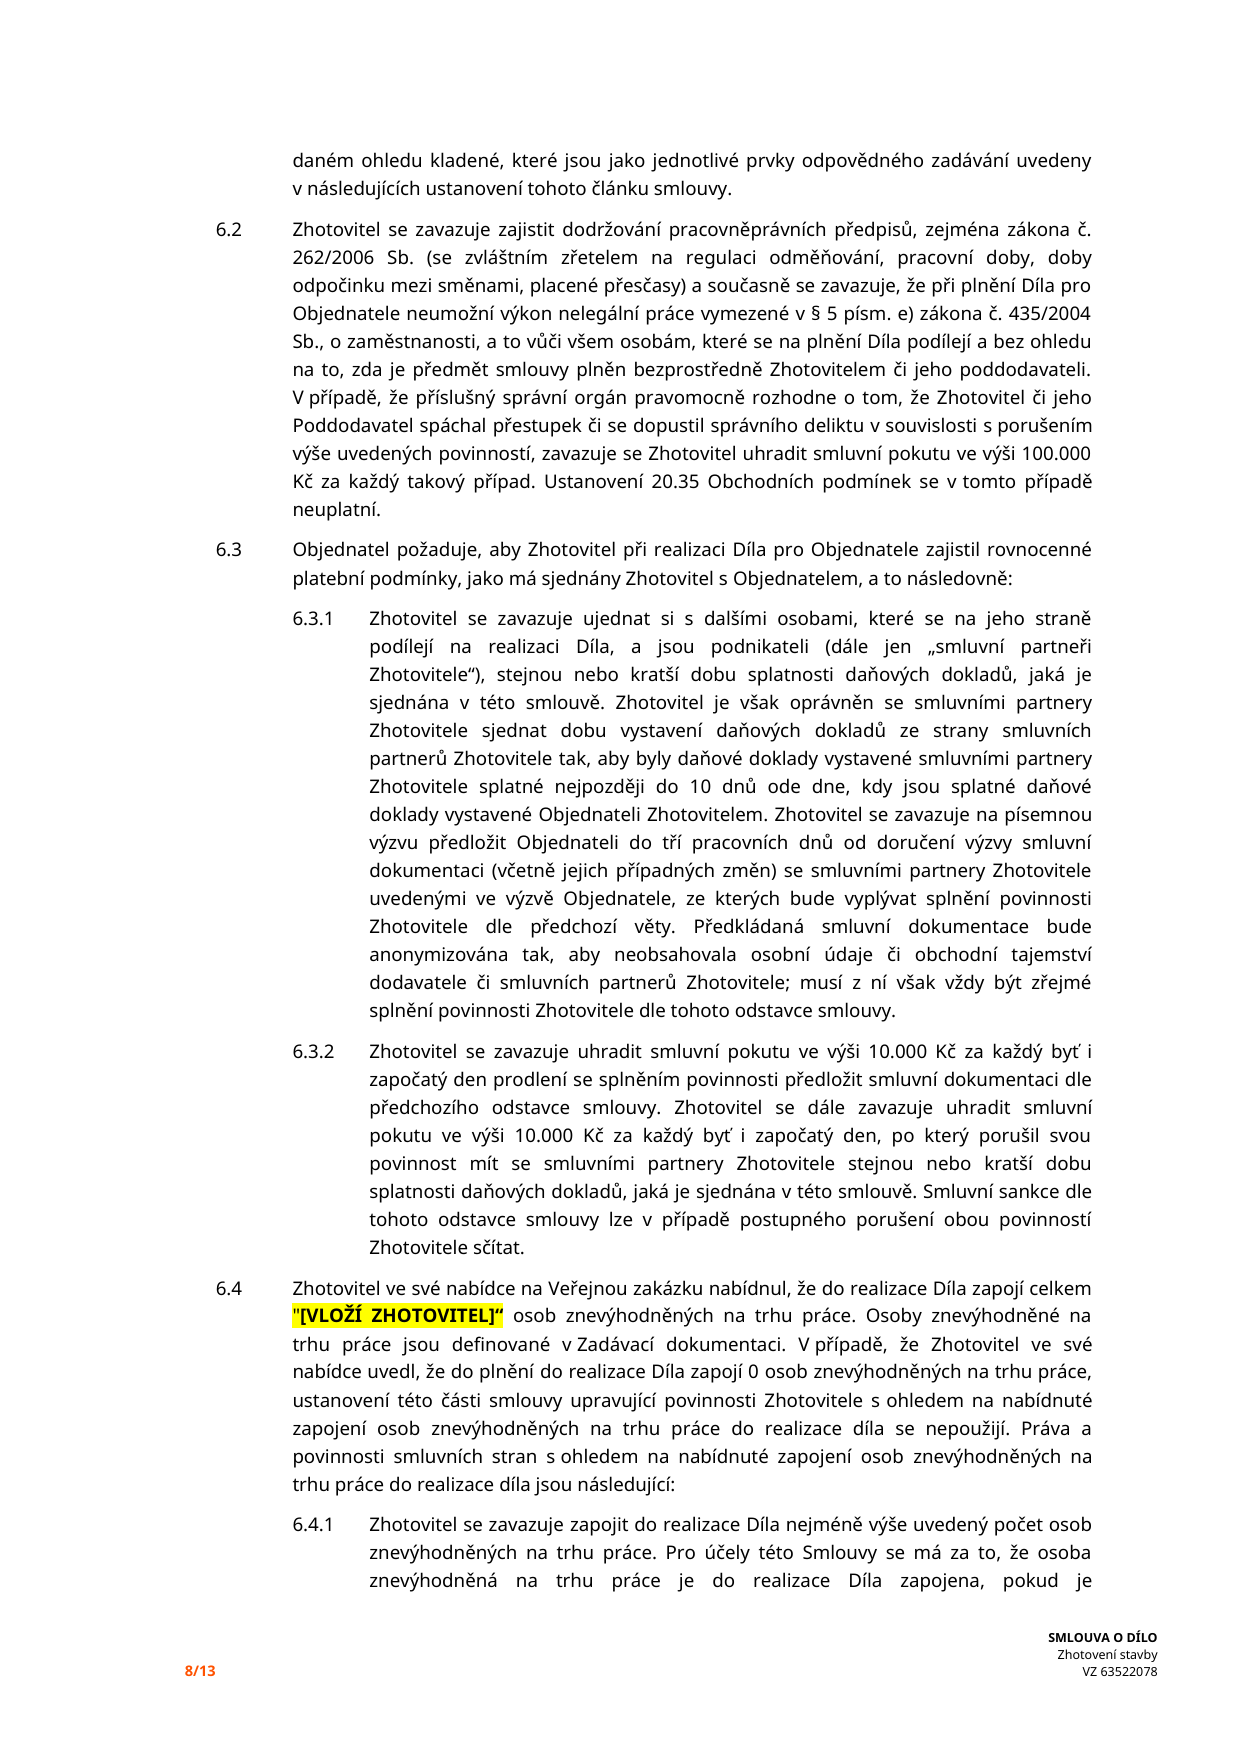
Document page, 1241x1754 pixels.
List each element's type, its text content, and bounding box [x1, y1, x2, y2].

text Zhotovitel se zavazuje zajistit dodržování pracovněprávních předpisů, zejména zákona č. 262/2006 Sb. (se zvláštním zřetelem na regulaci odměňování, pracovní doby, doby odpočinku mezi směnami, placené přesčasy) a současně se zavazuje, že při plnění Díla pro Objednatele neumožní výkon nelegální práce vymezené v § 5 písm. e) zákona č. 435/2004 Sb., o zaměstnanosti, a to vůči všem osobám, které se na plnění Díla podílejí a bez ohledu na to, zda je předmět smlouvy plněn bezprostředně Zhotovitelem či jeho poddodavateli. V případě, že příslušný správní orgán pravomocně rozhodne o tom, že Zhotovitel či jeho Poddodavatel spáchal přestupek či se dopustil správního deliktu v souvislosti s porušením výše uvedených povinností, zavazuje se Zhotovitel uhradit smluvní pokutu ve výši 100.000 Kč za každý takový případ. Ustanovení 20.35 Obchodních podmínek se v tomto případě neuplatní. [216, 216, 1093, 522]
text Objednatel požaduje, aby Zhotovitel při realizaci Díla pro Objednatele zajistil rovnocenné platební podmínky, jako má sjednány Zhotovitel s Objednatelem, a to následovně: [216, 537, 1093, 590]
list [292, 1511, 1093, 1593]
text Zhotovitel se zavazuje uhradit smluvní pokutu ve výši 10.000 Kč za každý byť i započatý den prodlení se splněním povinnosti předložit smluvní dokumentaci dle předchozího odstavce smlouvy. Zhotovitel se dále zavazuje uhradit smluvní pokutu ve výši 10.000 Kč za každý byť i započatý den, po který porušil svou povinnost mít se smluvními partnery Zhotovitele stejnou nebo kratší dobu splatnosti daňových dokladů, jaká je sjednána v této smlouvě. Smluvní sankce dle tohoto odstavce smlouvy lze v případě postupného porušení obou povinností Zhotovitele sčítat. [292, 1038, 1093, 1260]
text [216, 147, 1093, 201]
text Zhotovitel se zavazuje ujednat si s dalšími osobami, které se na jeho straně podílejí na realizaci Díla, a jsou podnikateli (dále jen „smluvní partneři Zhotovitele“), stejnou nebo kratší dobu splatnosti daňových dokladů, jaká je sjednána v této smlouvě. Zhotovitel je však oprávněn se smluvními partnery Zhotovitele sjednat dobu vystavení daňových dokladů ze strany smluvních partnerů Zhotovitele tak, aby byly daňové doklady vystavené smluvními partnery Zhotovitele splatné nejpozději do 10 dnů ode dne, kdy jsou splatné daňové doklady vystavené Objednateli Zhotovitelem. Zhotovitel se zavazuje na písemnou výzvu předložit Objednateli do tří pracovních dnů od doručení výzvy smluvní dokumentaci (včetně jejich případných změn) se smluvními partnery Zhotovitele uvedenými ve výzvě Objednatele, ze kterých bude vyplývat splnění povinnosti Zhotovitele dle předchozí věty. Předkládaná smluvní dokumentace bude anonymizována tak, aby neobsahovala osobní údaje či obchodní tajemství dodavatele či smluvních partnerů Zhotovitele; musí z ní však vždy být zřejmé splnění povinnosti Zhotovitele dle tohoto odstavce smlouvy. [292, 605, 1093, 1023]
text Zhotovitel ve své nabídce na Veřejnou zakázku nabídnul, že do realizace Díla zapojí celkem "[VLOŽÍ ZHOTOVITEL]“ osob znevýhodněných na trhu práce. Osoby znevýhodněné na trhu práce jsou definované v Zadávací dokumentaci. V případě, že Zhotovitel ve své nabídce uvedl, že do plnění do realizace Díla zapojí 0 osob znevýhodněných na trhu práce, ustanovení této části smlouvy upravující povinnosti Zhotovitele s ohledem na nabídnuté zapojení osob znevýhodněných na trhu práce do realizace díla se nepoužijí. Práva a povinnosti smluvních stran s ohledem na nabídnuté zapojení osob znevýhodněných na trhu práce do realizace díla jsou následující: [216, 1275, 1093, 1496]
